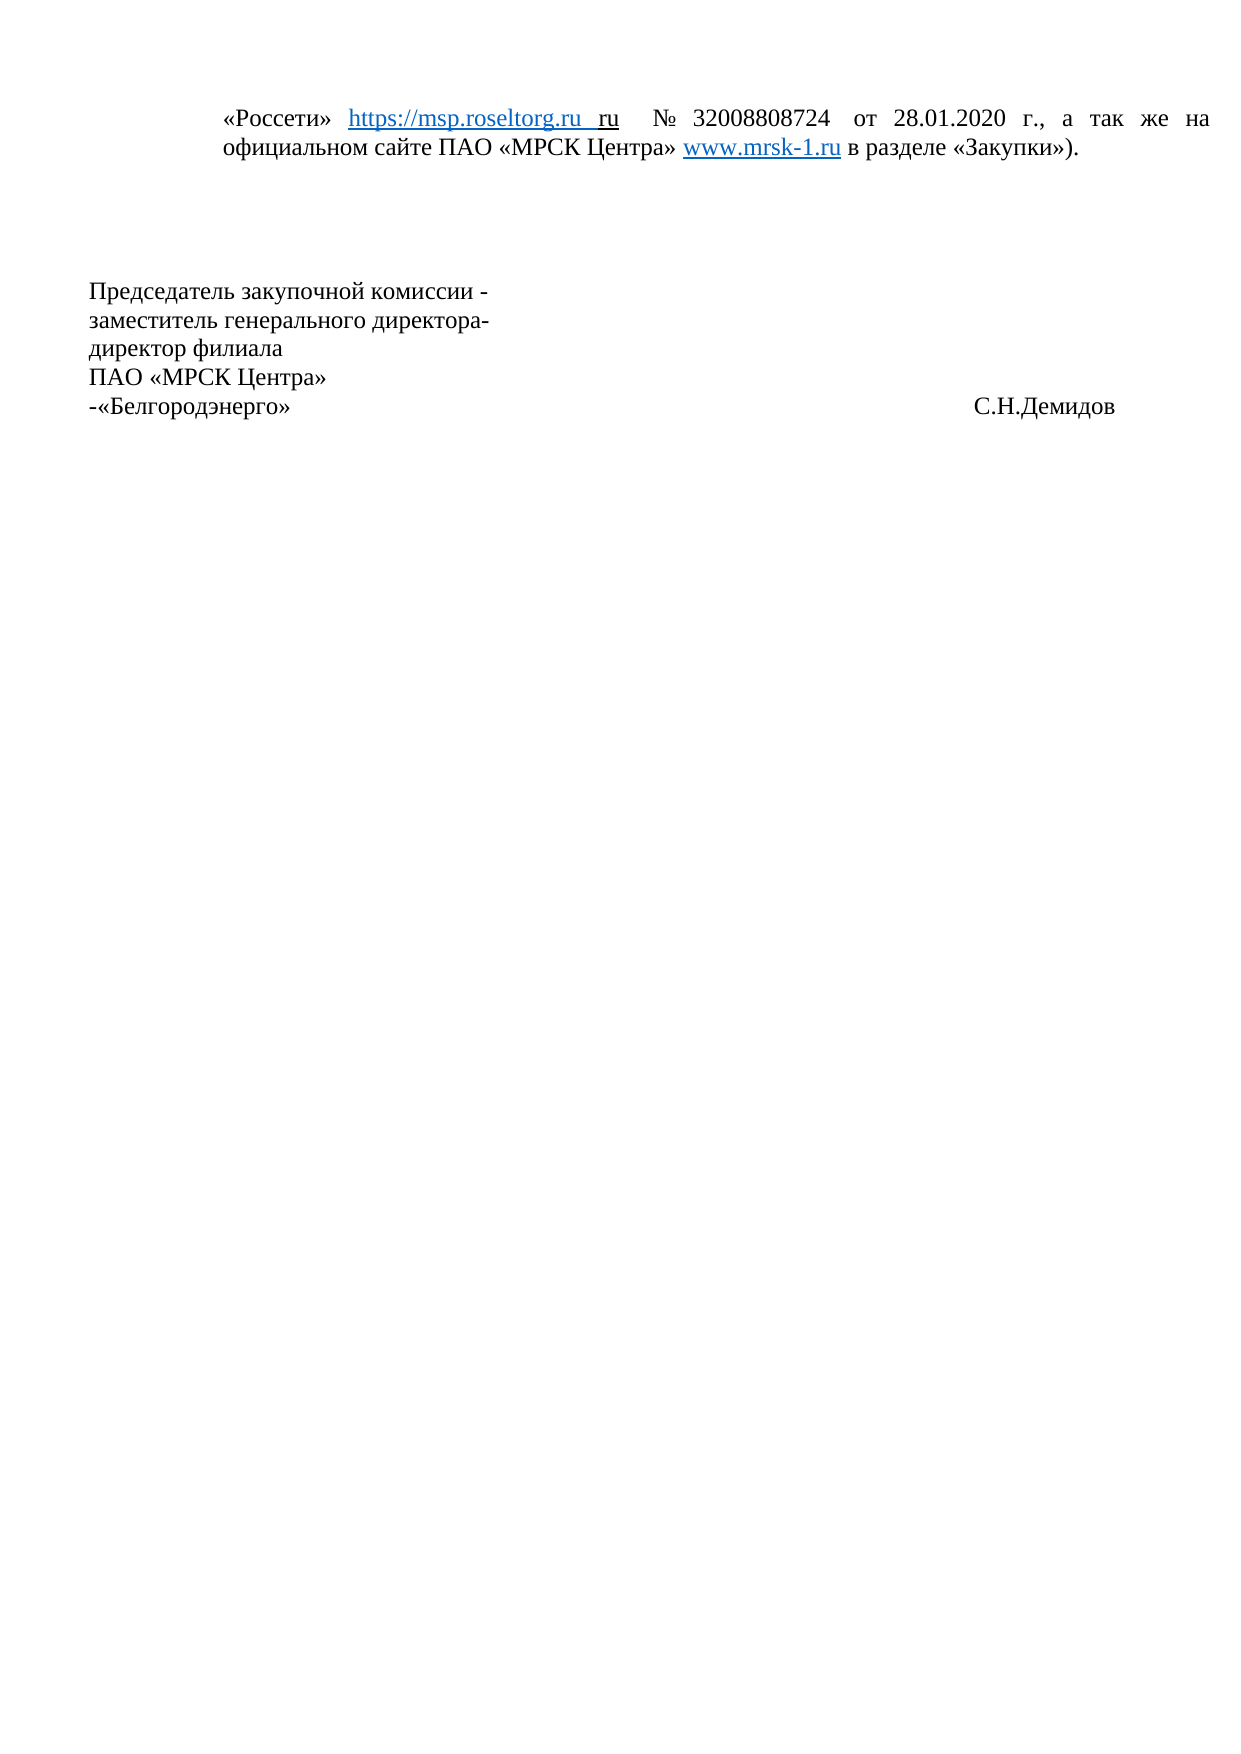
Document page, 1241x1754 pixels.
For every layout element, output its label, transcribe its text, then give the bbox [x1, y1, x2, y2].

text ПАО «МРСК Центра» [89, 362, 1211, 391]
text заместитель генерального директора- [89, 305, 1211, 333]
text Председатель закупочной комиссии - [89, 276, 1211, 305]
text директор филиала [89, 333, 1211, 362]
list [185, 103, 1211, 161]
text -«Белгородэнерго» С.Н.Демидов [89, 391, 1211, 420]
